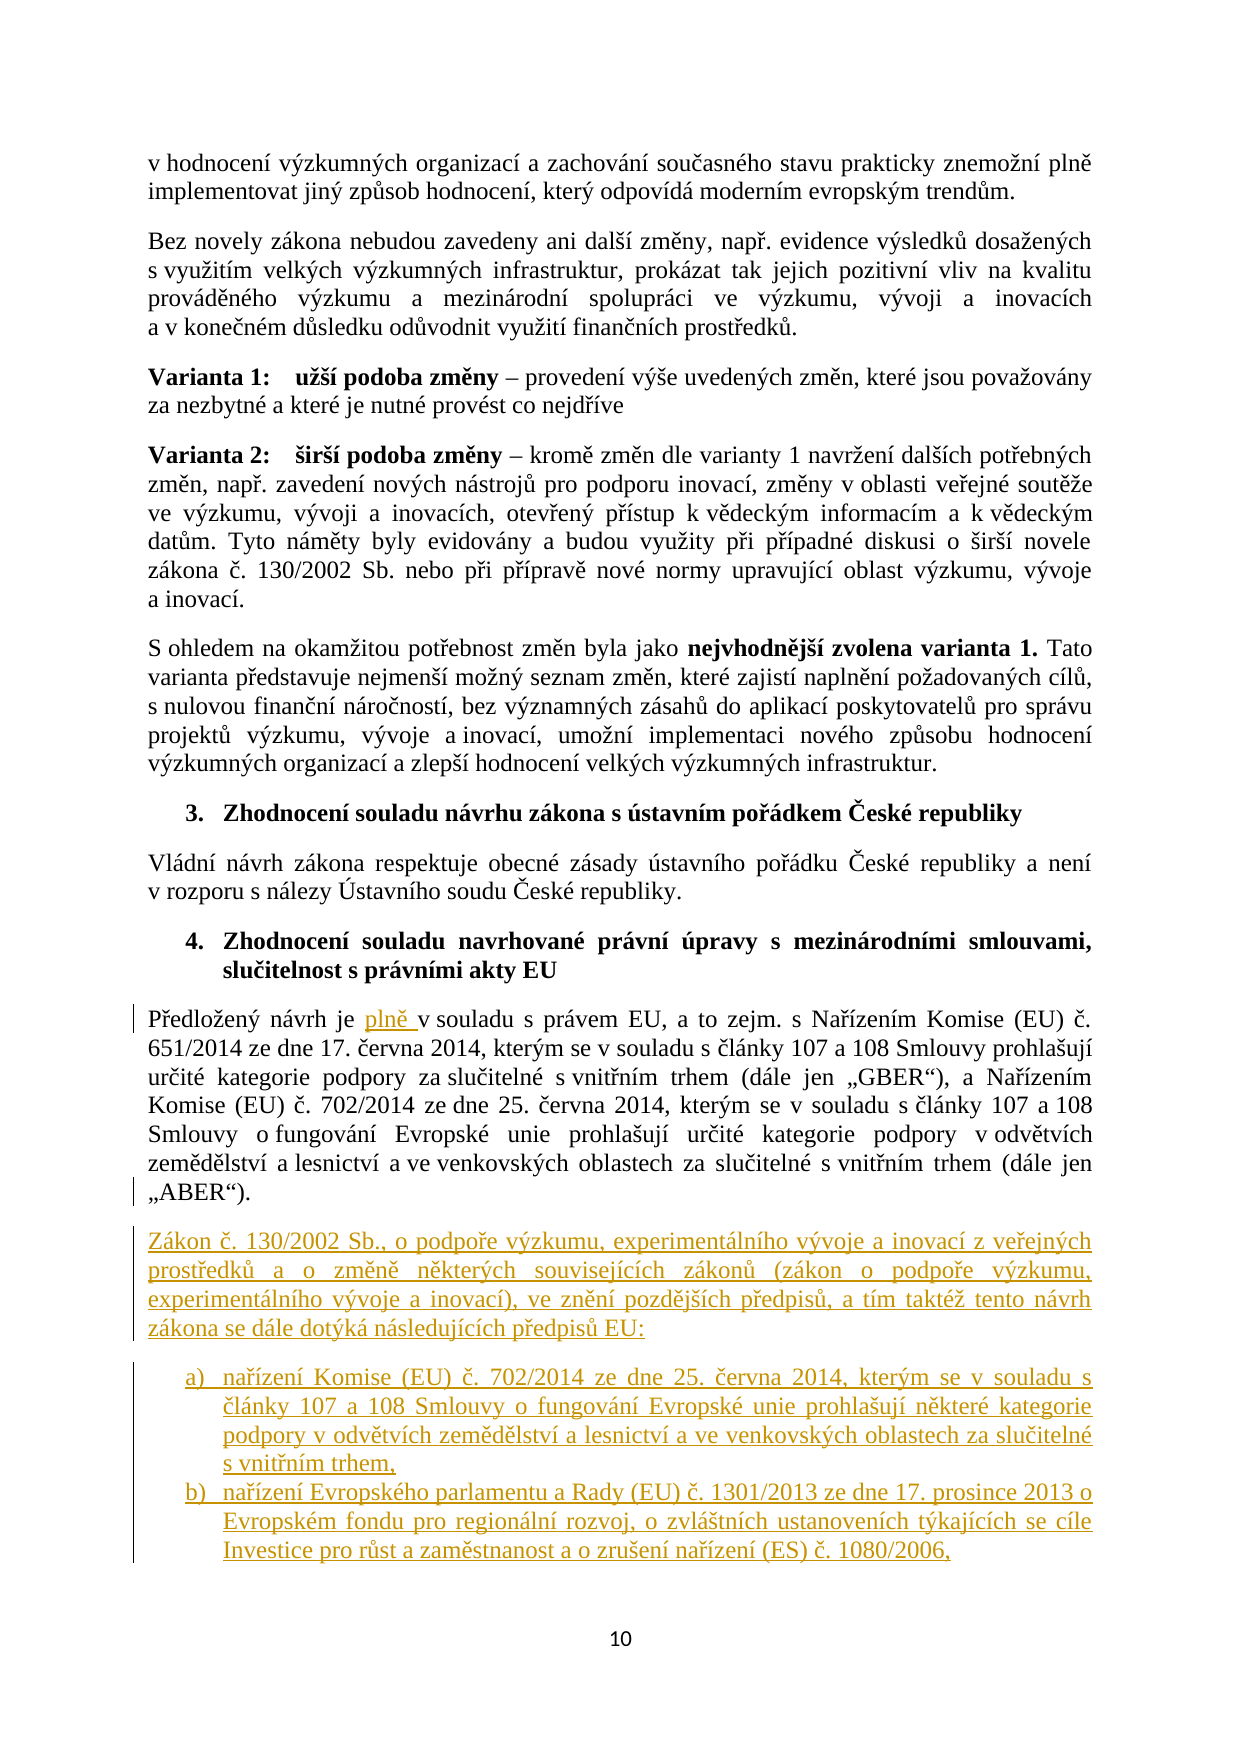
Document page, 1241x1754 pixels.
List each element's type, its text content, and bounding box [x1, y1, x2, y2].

list Zhodnocení souladu návrhu zákona s ústavním pořádkem České republiky [185, 798, 1093, 827]
text Varianta 2: širší podoba změny – kromě změn dle varianty 1 navržení dalších potřebných změn, např. zavedení nových nástrojů pro podporu inovací, změny v oblasti veřejné soutěže ve výzkumu, vývoji a inovacích, otevřený přístup k vědeckým informacím a k vědeckým datům. Tyto náměty byly evidovány a budou využity při případné diskusi o širší novele zákona č. 130/2002 Sb. nebo při přípravě nové normy upravující oblast výzkumu, vývoje a inovací. [148, 440, 1093, 613]
list Zhodnocení souladu navrhované právní úpravy s mezinárodními smlouvami, slučitelnost s právními akty EU [185, 926, 1093, 983]
text Varianta 1: užší podoba změny – provedení výše uvedených změn, které jsou považovány za nezbytné a které je nutné provést co nejdříve [148, 362, 1093, 419]
text Předložený návrh je v souladu s právem EU, a to zejm. s Nařízením Komise (EU) č. 651/2014 ze dne 17. června 2014, kterým se v souladu s články 107 a 108 Smlouvy prohlašují určité kategorie podpory za slučitelné s vnitřním trhem (dále jen „GBER“), a Nařízením Komise (EU) č. 702/2014 ze dne 25. června 2014, kterým se v souladu s články 107 a 108 Smlouvy o fungování Evropské unie prohlašují určité kategorie podpory v odvětvích zemědělství a lesnictví a ve venkovských oblastech za slučitelné s vnitřním trhem (dále jen „ABER“). [148, 1004, 1093, 1206]
text Vládní návrh zákona respektuje obecné zásady ústavního pořádku České republiky a není v rozporu s nálezy Ústavního soudu České republiky. [148, 848, 1093, 905]
text S ohledem na okamžitou potřebnost změn byla jako nejvhodnější zvolena varianta 1. Tato varianta představuje nejmenší možný seznam změn, které zajistí naplnění požadovaných cílů, s nulovou finanční náročností, bez významných zásahů do aplikací poskytovatelů pro správu projektů výzkumu, vývoje a inovací, umožní implementaci nového způsobu hodnocení výzkumných organizací a zlepší hodnocení velkých výzkumných infrastruktur. [148, 633, 1093, 777]
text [148, 148, 1093, 205]
text Bez novely zákona nebudou zavedeny ani další změny, např. evidence výsledků dosažených s využitím velkých výzkumných infrastruktur, prokázat tak jejich pozitivní vliv na kvalitu prováděného výzkumu a mezinárodní spolupráci ve výzkumu, vývoji a inovacích a v konečném důsledku odůvodnit využití finančních prostředků. [148, 226, 1093, 341]
